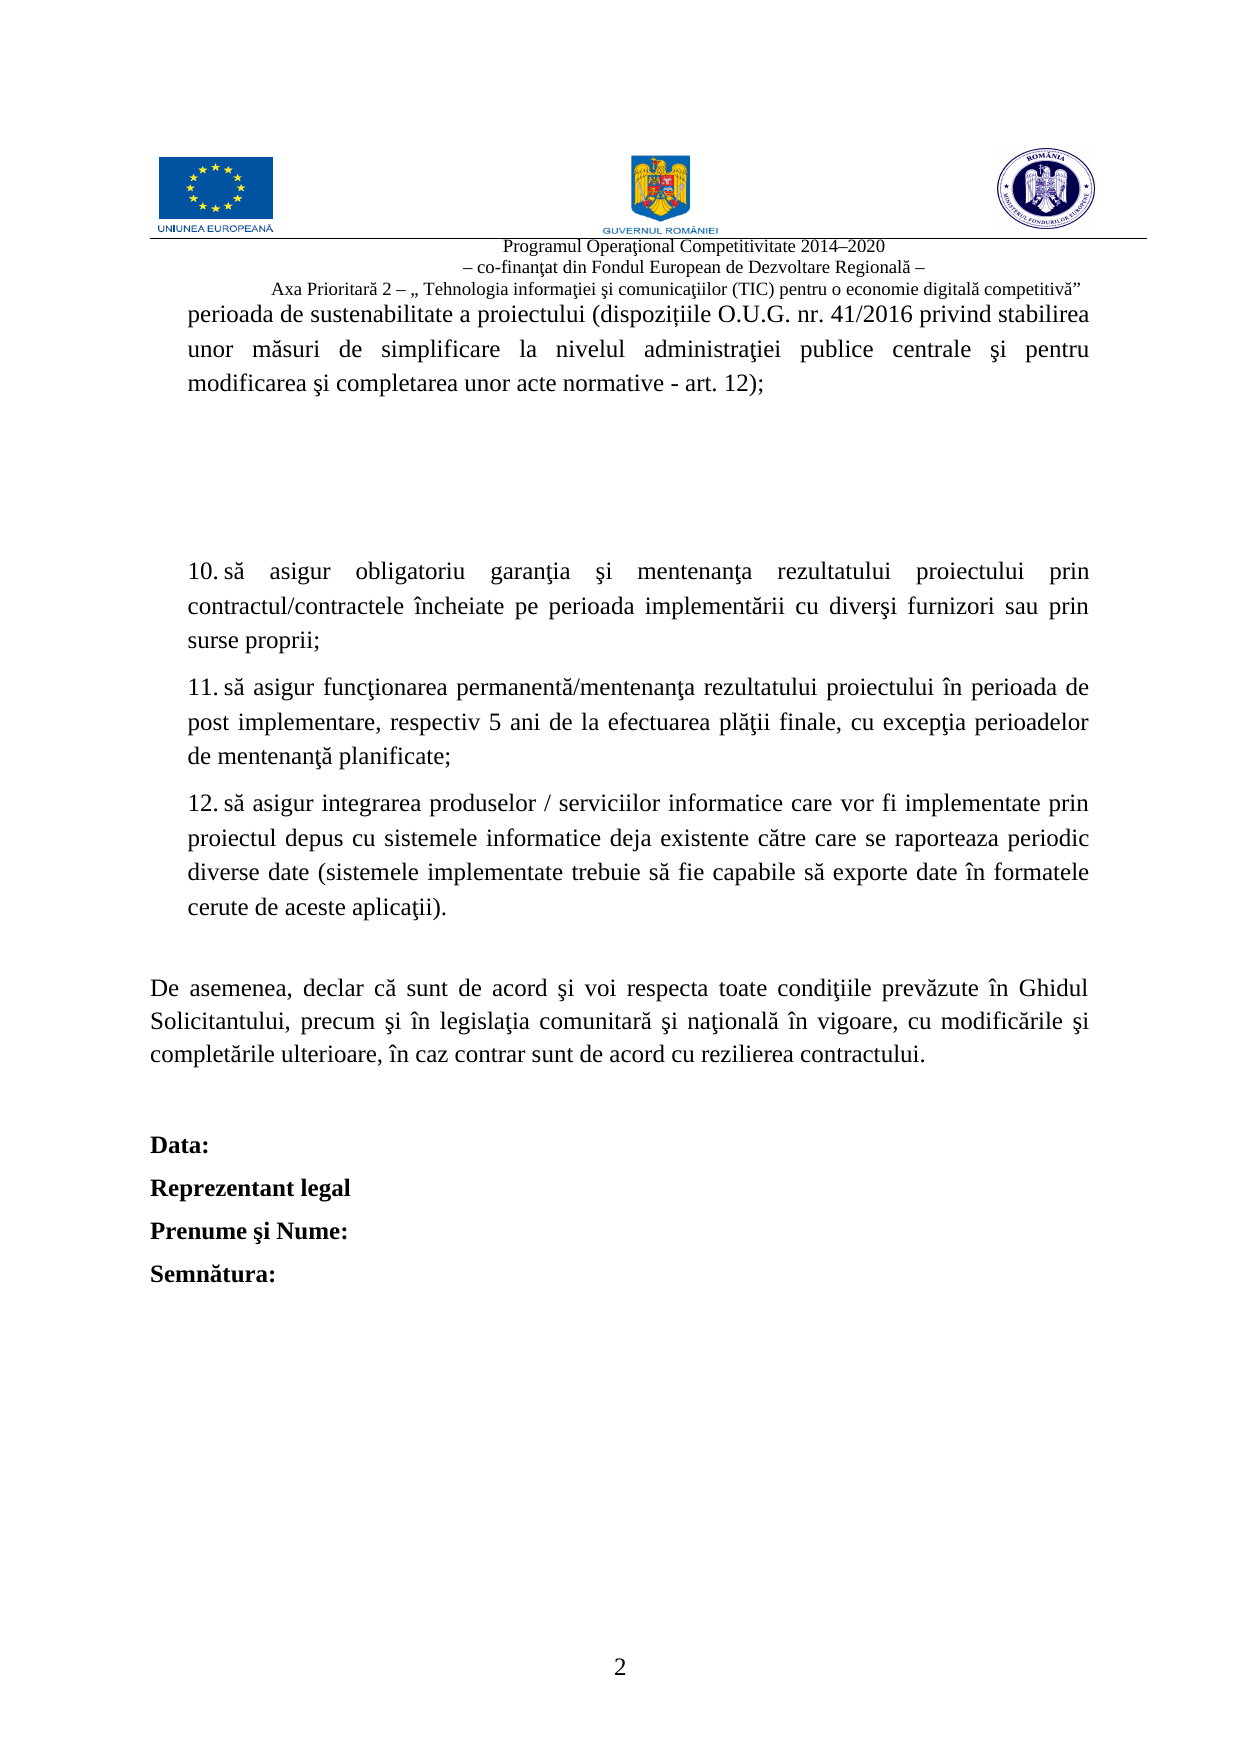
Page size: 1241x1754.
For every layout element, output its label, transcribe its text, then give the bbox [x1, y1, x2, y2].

picture [997, 148, 1095, 229]
text 12. să asigur integrarea produselor / serviciilor informatice care vor fi implementate prin proiectul depus cu sistemele informatice deja existente către care se raporteaza periodic diverse date (sistemele implementate trebuie să fie capabile să exporte date în formatele cerute de aceste aplicaţii). [187, 788, 1090, 920]
text 10. să asigur obligatoriu garanţia şi mentenanţa rezultatului proiectului prin contractul/contractele încheiate pe perioada implementării cu diverşi furnizori sau prin surse proprii; [187, 556, 1090, 654]
text Semnătura: [150, 1259, 1090, 1288]
text Data: [150, 1130, 1090, 1158]
text Prenume şi Nume: [150, 1216, 1090, 1245]
text 11. să asigur funcţionarea permanentă/mentenanţa rezultatului proiectului în perioada de post implementare, respectiv 5 ani de la efectuarea plăţii finale, cu excepţia perioadelor de mentenanţă planificate; [187, 672, 1090, 770]
text De asemenea, declar că sunt de acord şi voi respecta toate condiţiile prevăzute în Ghidul Solicitantului, precum şi în legislaţia comunitară şi naţională în vigoare, cu modificările şi completările ulterioare, în caz contrar sunt de acord cu rezilierea contractului. [150, 973, 1090, 1068]
text Reprezentant legal [150, 1173, 1090, 1202]
picture [601, 153, 719, 234]
